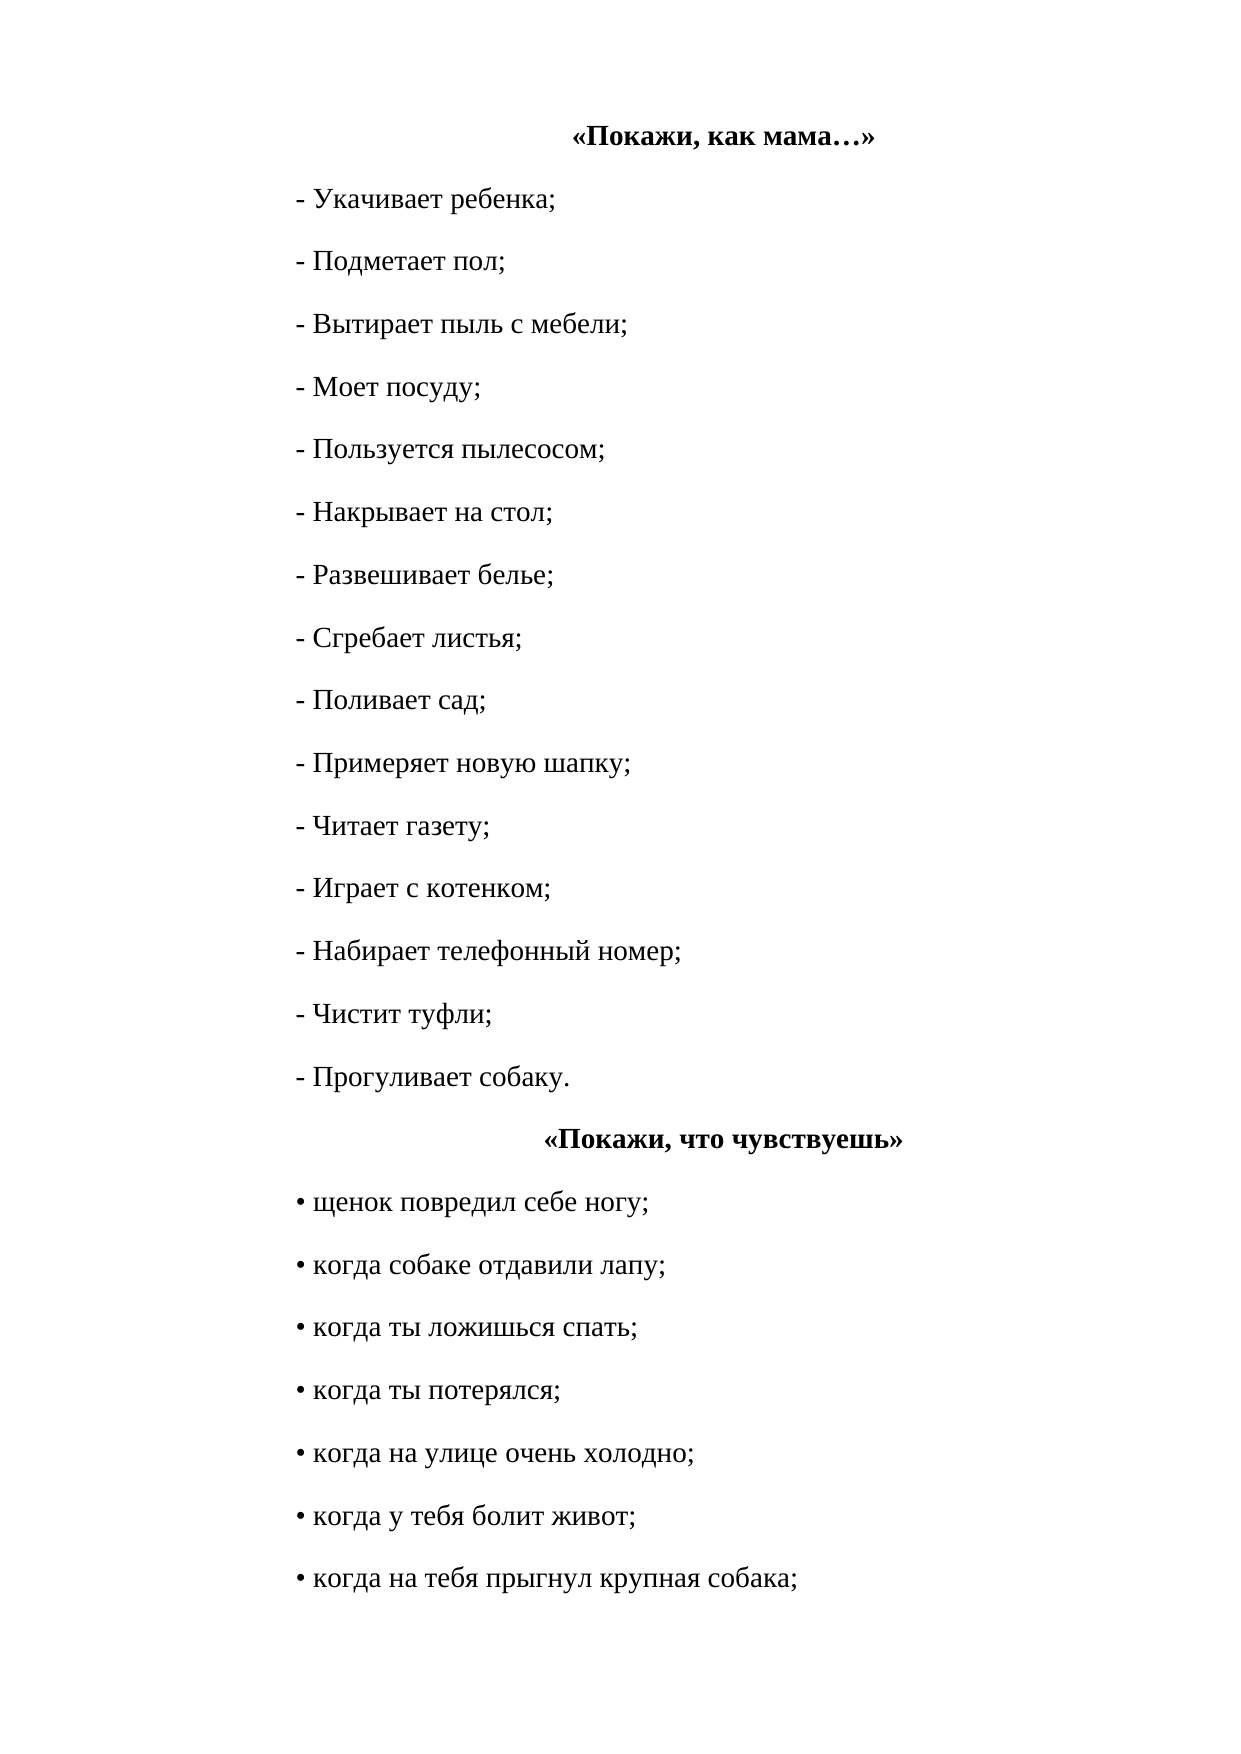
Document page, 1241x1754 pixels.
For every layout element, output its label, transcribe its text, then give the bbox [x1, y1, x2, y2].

text - Читает газету; [177, 808, 1152, 841]
text «Покажи, как мама…» [177, 118, 1152, 152]
text • когда ты ложишься спать; [177, 1309, 1152, 1343]
text • когда собаке отдавили лапу; [177, 1247, 1152, 1280]
text - Играет с котенком; [177, 871, 1152, 904]
text • когда у тебя болит живот; [177, 1498, 1152, 1531]
text • щенок повредил себе ногу; [177, 1184, 1152, 1218]
text - Накрывает на стол; [177, 494, 1152, 528]
text - Укачивает ребенка; [177, 181, 1152, 214]
text - Моет посуду; [177, 369, 1152, 402]
text - Примеряет новую шапку; [177, 745, 1152, 779]
text - Поливает сад; [177, 682, 1152, 716]
text - Вытирает пыль с мебели; [177, 306, 1152, 340]
text - Прогуливает собаку. [177, 1059, 1152, 1092]
text - Развешивает белье; [177, 557, 1152, 591]
text • когда ты потерялся; [177, 1372, 1152, 1406]
text • когда на улице очень холодно; [177, 1435, 1152, 1468]
text - Подметает пол; [177, 243, 1152, 277]
text «Покажи, что чувствуешь» [177, 1121, 1152, 1155]
text - Пользуется пылесосом; [177, 432, 1152, 465]
text - Набирает телефонный номер; [177, 933, 1152, 967]
text - Сгребает листья; [177, 620, 1152, 653]
text - Чистит туфли; [177, 996, 1152, 1029]
text • когда на тебя прыгнул крупная собака; [177, 1560, 1152, 1594]
